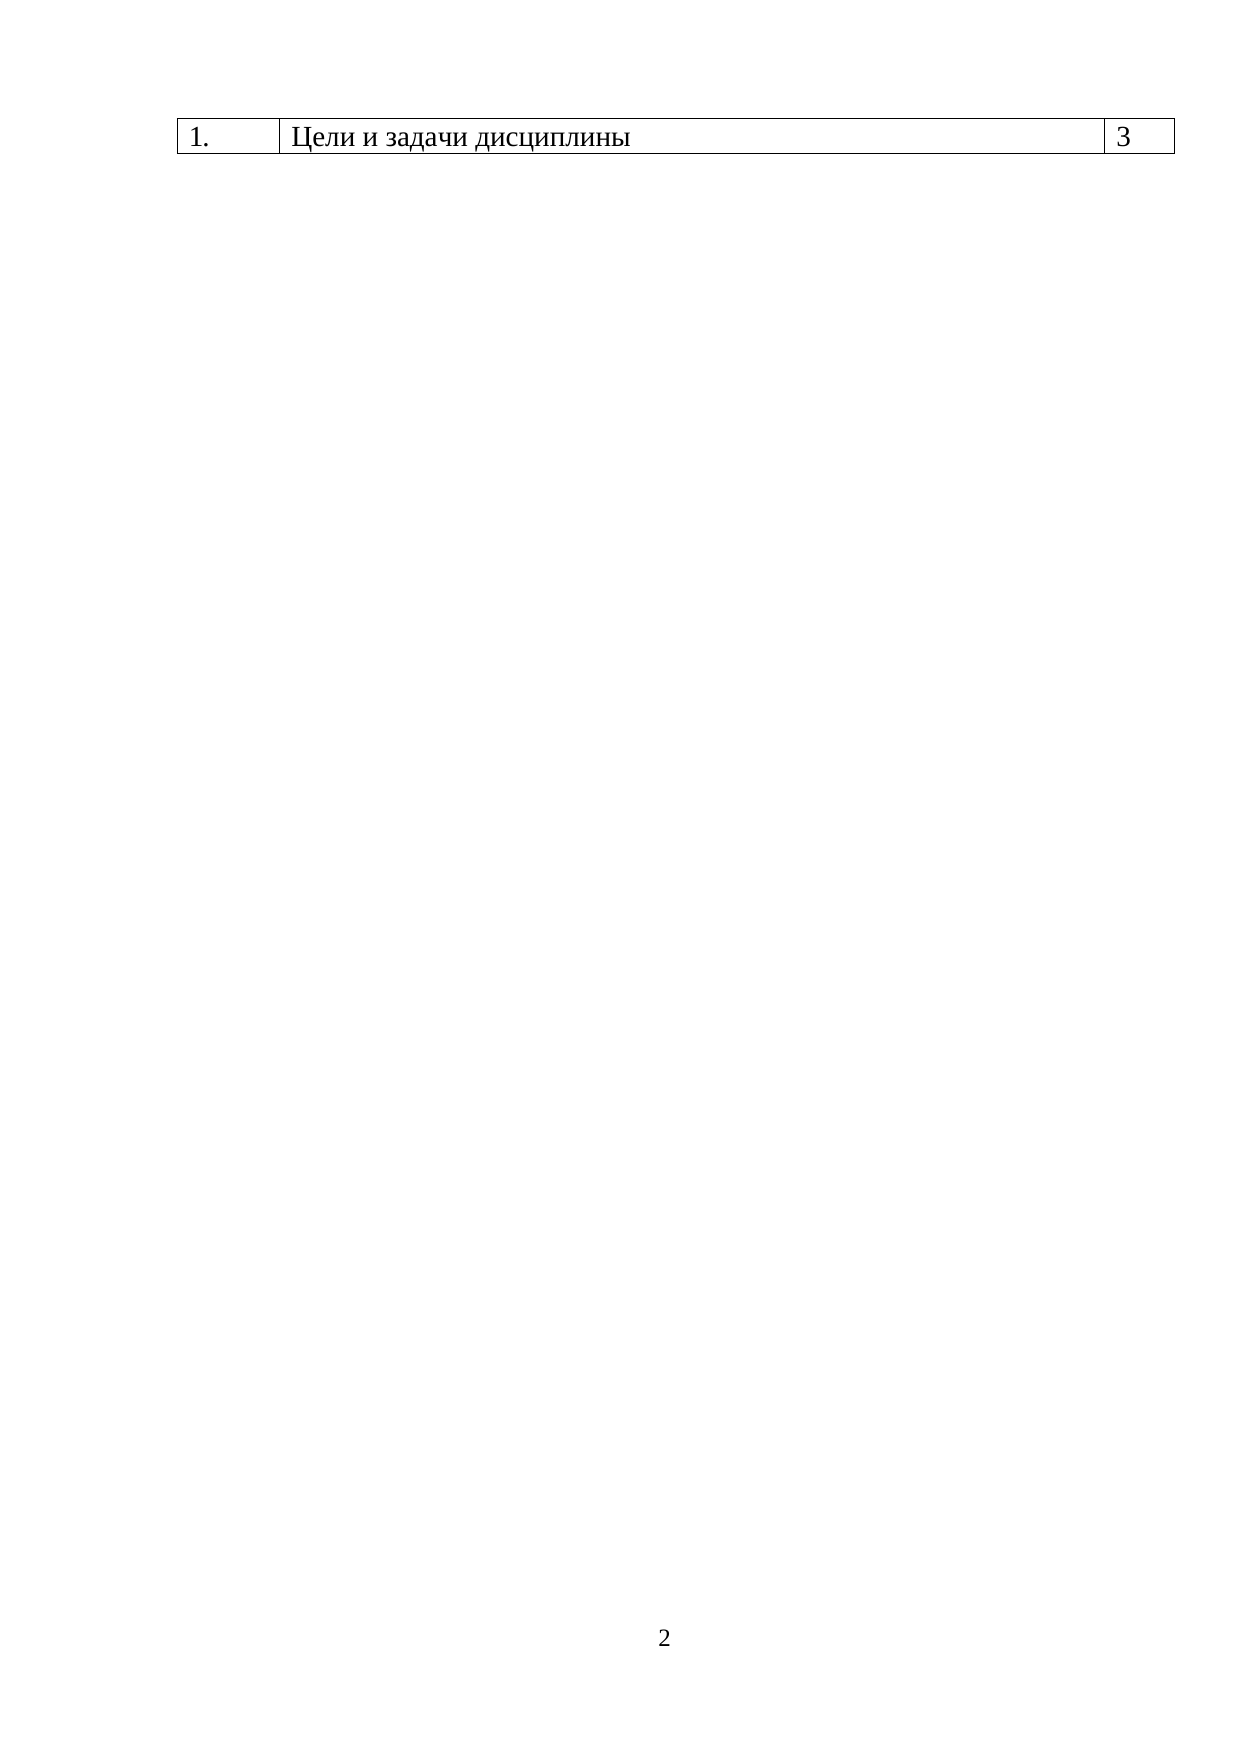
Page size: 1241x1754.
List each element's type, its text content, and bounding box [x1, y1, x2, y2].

table_header 1. [178, 119, 279, 153]
table_header Цели и задачи дисциплины [280, 119, 1104, 153]
table_header 3 [1105, 119, 1174, 153]
